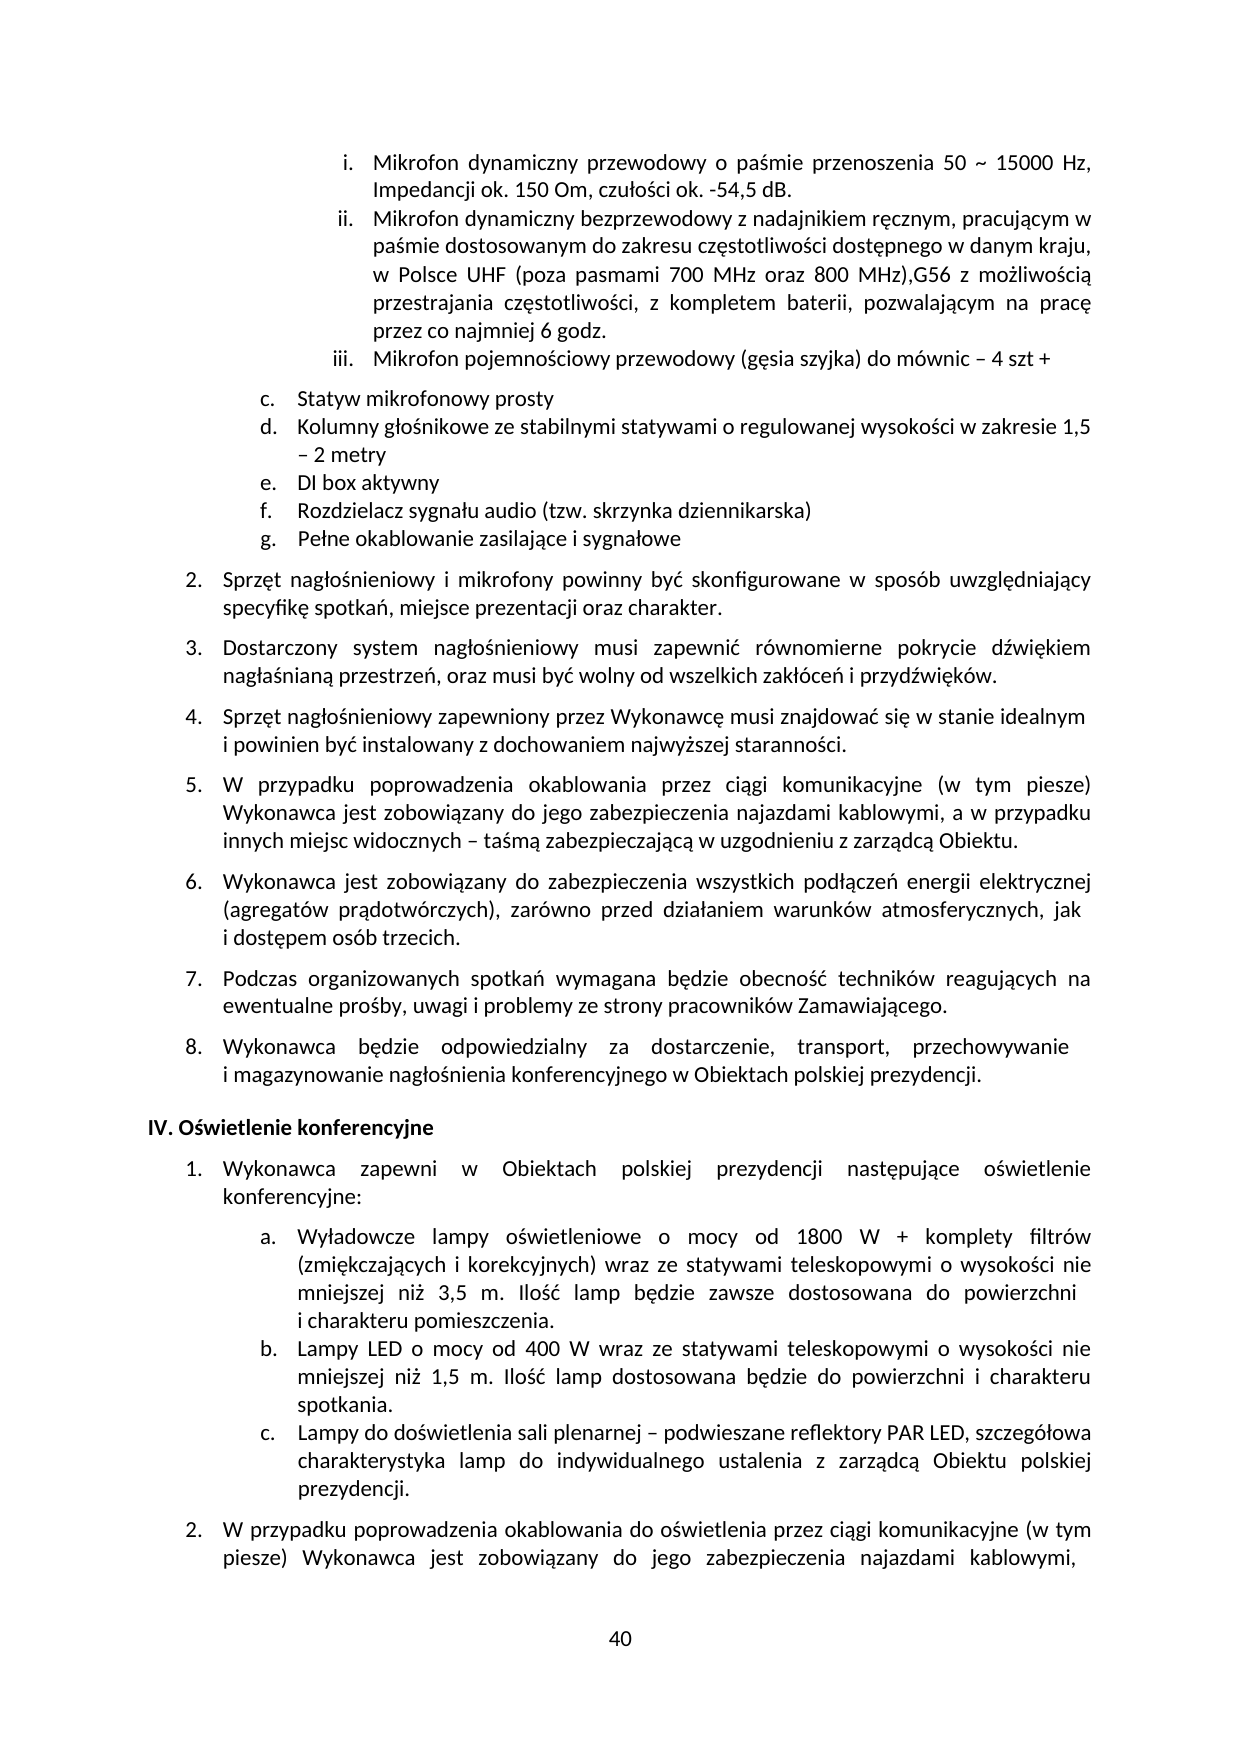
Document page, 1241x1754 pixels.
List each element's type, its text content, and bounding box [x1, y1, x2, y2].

list Rozdzielacz sygnału audio (tzw. skrzynka dziennikarska) [260, 496, 1093, 524]
list Lampy do doświetlenia sali plenarnej – podwieszane reflektory PAR LED, szczegółowa charakterystyka lamp do indywidualnego ustalenia z zarządcą Obiektu polskiej prezydencji. [260, 1418, 1093, 1502]
list Dostarczony system nagłośnieniowy musi zapewnić równomierne pokrycie dźwiękiem nagłaśnianą przestrzeń, oraz musi być wolny od wszelkich zakłóceń i przydźwięków. [185, 633, 1093, 689]
list Wykonawca jest zobowiązany do zabezpieczenia wszystkich podłączeń energii elektrycznej (agregatów prądotwórczych), zarówno przed działaniem warunków atmosferycznych, jak i dostępem osób trzecich. [185, 867, 1093, 951]
list Mikrofon pojemnościowy przewodowy (gęsia szyjka) do mównic – 4 szt + [354, 344, 1093, 372]
list Sprzęt nagłośnieniowy zapewniony przez Wykonawcę musi znajdować się w stanie idealnym i powinien być instalowany z dochowaniem najwyższej staranności. [185, 702, 1093, 758]
list Pełne okablowanie zasilające i sygnałowe [260, 524, 1093, 552]
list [185, 1515, 1093, 1571]
list Lampy LED o mocy od 400 W wraz ze statywami teleskopowymi o wysokości nie mniejszej niż 1,5 m. Ilość lamp dostosowana będzie do powierzchni i charakteru spotkania. [260, 1334, 1093, 1418]
list Wykonawca będzie odpowiedzialny za dostarczenie, transport, przechowywanie i magazynowanie nagłośnienia konferencyjnego w Obiektach polskiej prezydencji. [185, 1032, 1093, 1088]
list W przypadku poprowadzenia okablowania przez ciągi komunikacyjne (w tym piesze) Wykonawca jest zobowiązany do jego zabezpieczenia najazdami kablowymi, a w przypadku innych miejsc widocznych – taśmą zabezpieczającą w uzgodnieniu z zarządcą Obiektu. [185, 771, 1093, 854]
list Kolumny głośnikowe ze stabilnymi statywami o regulowanej wysokości w zakresie 1,5 – 2 metry [260, 412, 1093, 468]
list Sprzęt nagłośnieniowy i mikrofony powinny być skonfigurowane w sposób uwzględniający specyfikę spotkań, miejsce prezentacji oraz charakter. [185, 565, 1093, 621]
list Statyw mikrofonowy prosty [260, 384, 1093, 412]
list Wykonawca zapewni w Obiektach polskiej prezydencji następujące oświetlenie konferencyjne: [185, 1154, 1093, 1210]
list Mikrofon dynamiczny bezprzewodowy z nadajnikiem ręcznym, pracującym w paśmie dostosowanym do zakresu częstotliwości dostępnego w danym kraju, w Polsce UHF (poza pasmami 700 MHz oraz 800 MHz),G56 z możliwością przestrajania częstotliwości, z kompletem baterii, pozwalającym na pracę przez co najmniej 6 godz. [354, 204, 1093, 344]
list Podczas organizowanych spotkań wymagana będzie obecność techników reagujących na ewentualne prośby, uwagi i problemy ze strony pracowników Zamawiającego. [185, 964, 1093, 1020]
list Wyładowcze lampy oświetleniowe o mocy od 1800 W + komplety filtrów (zmiękczających i korekcyjnych) wraz ze statywami teleskopowymi o wysokości nie mniejszej niż 3,5 m. Ilość lamp będzie zawsze dostosowana do powierzchni i charakteru pomieszczenia. [260, 1222, 1093, 1334]
list DI box aktywny [260, 468, 1093, 496]
text IV. Oświetlenie konferencyjne [148, 1113, 1093, 1141]
list Mikrofon dynamiczny przewodowy o paśmie przenoszenia 50 ~ 15000 Hz, Impedancji ok. 150 Om, czułości ok. -54,5 dB. [354, 148, 1093, 204]
